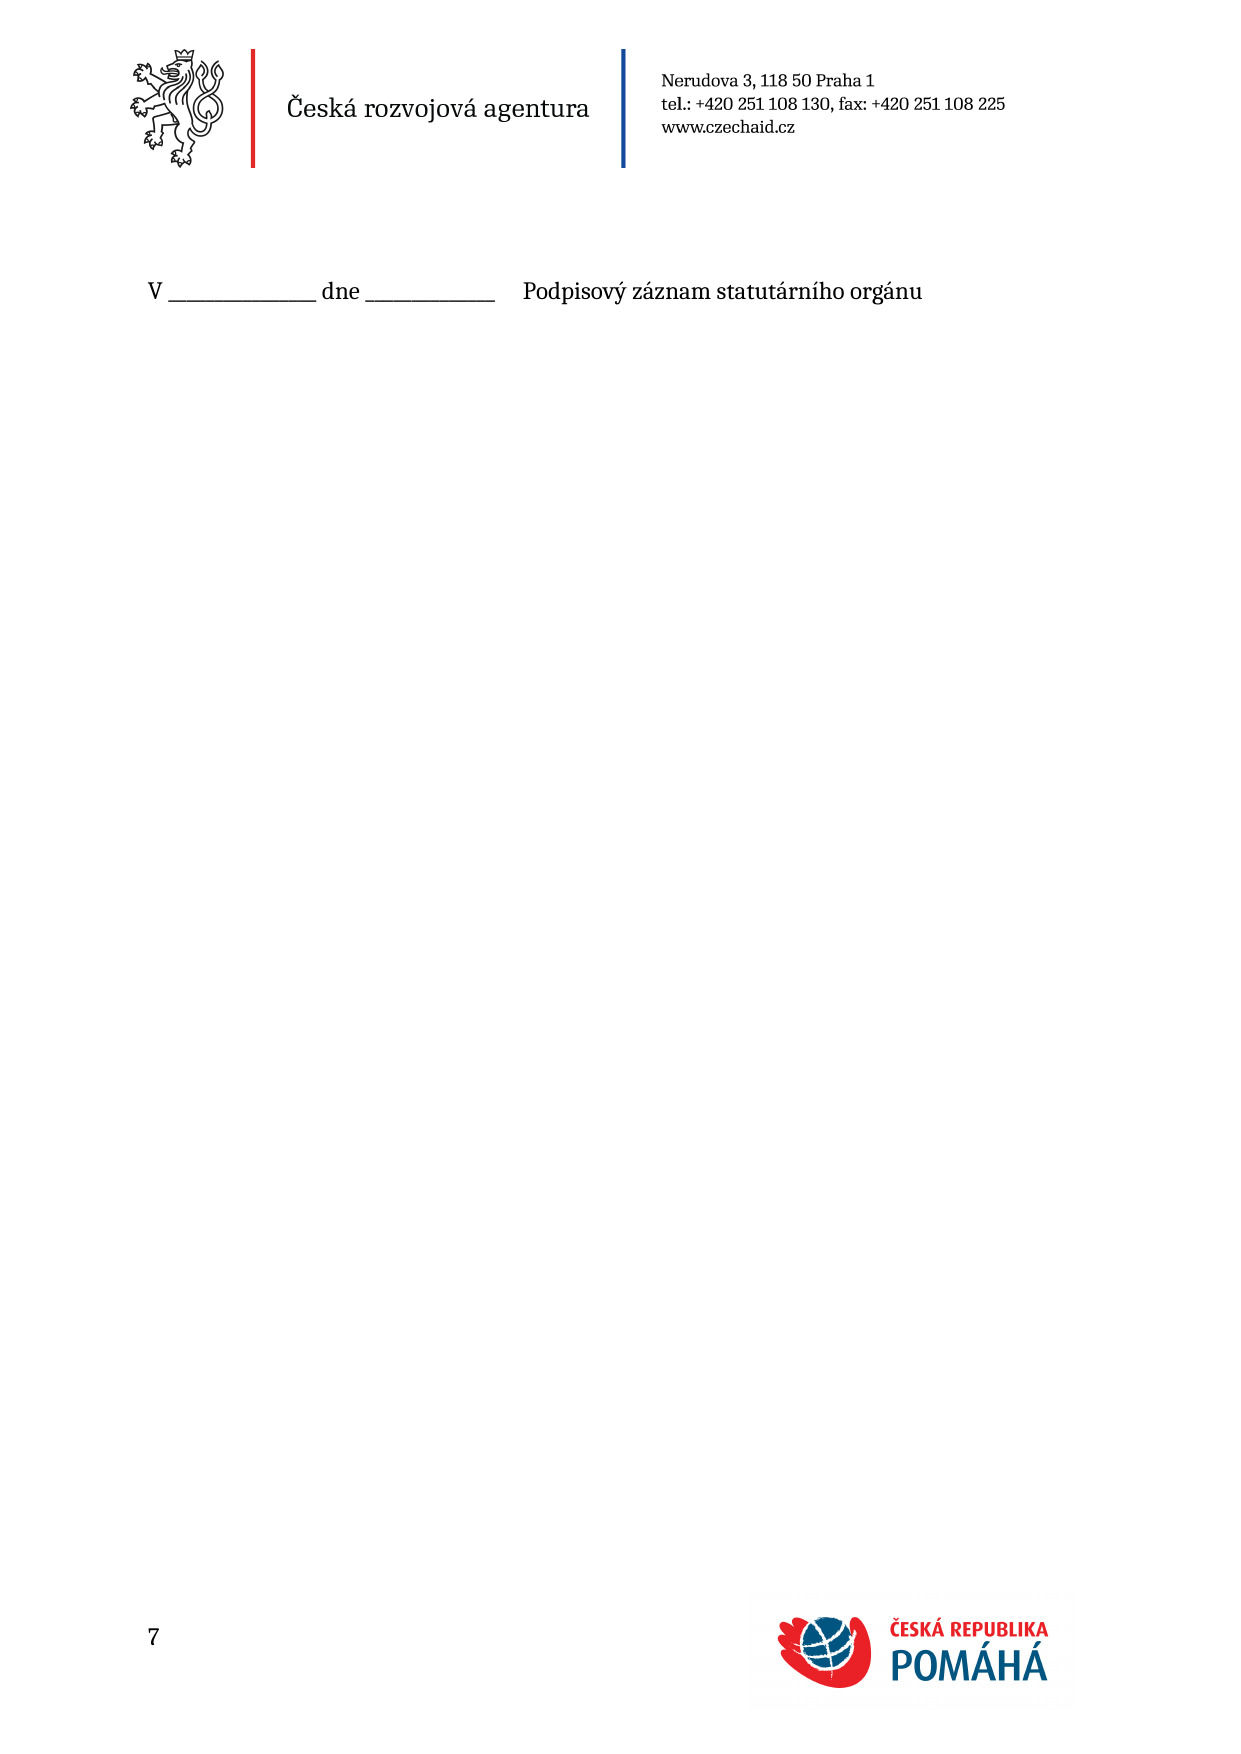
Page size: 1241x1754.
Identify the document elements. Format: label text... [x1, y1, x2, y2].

picture [748, 1592, 1078, 1710]
text V ________________ dne ______________ Podpisový záznam statutárního orgánu [148, 277, 1093, 305]
picture [59, 0, 1241, 190]
